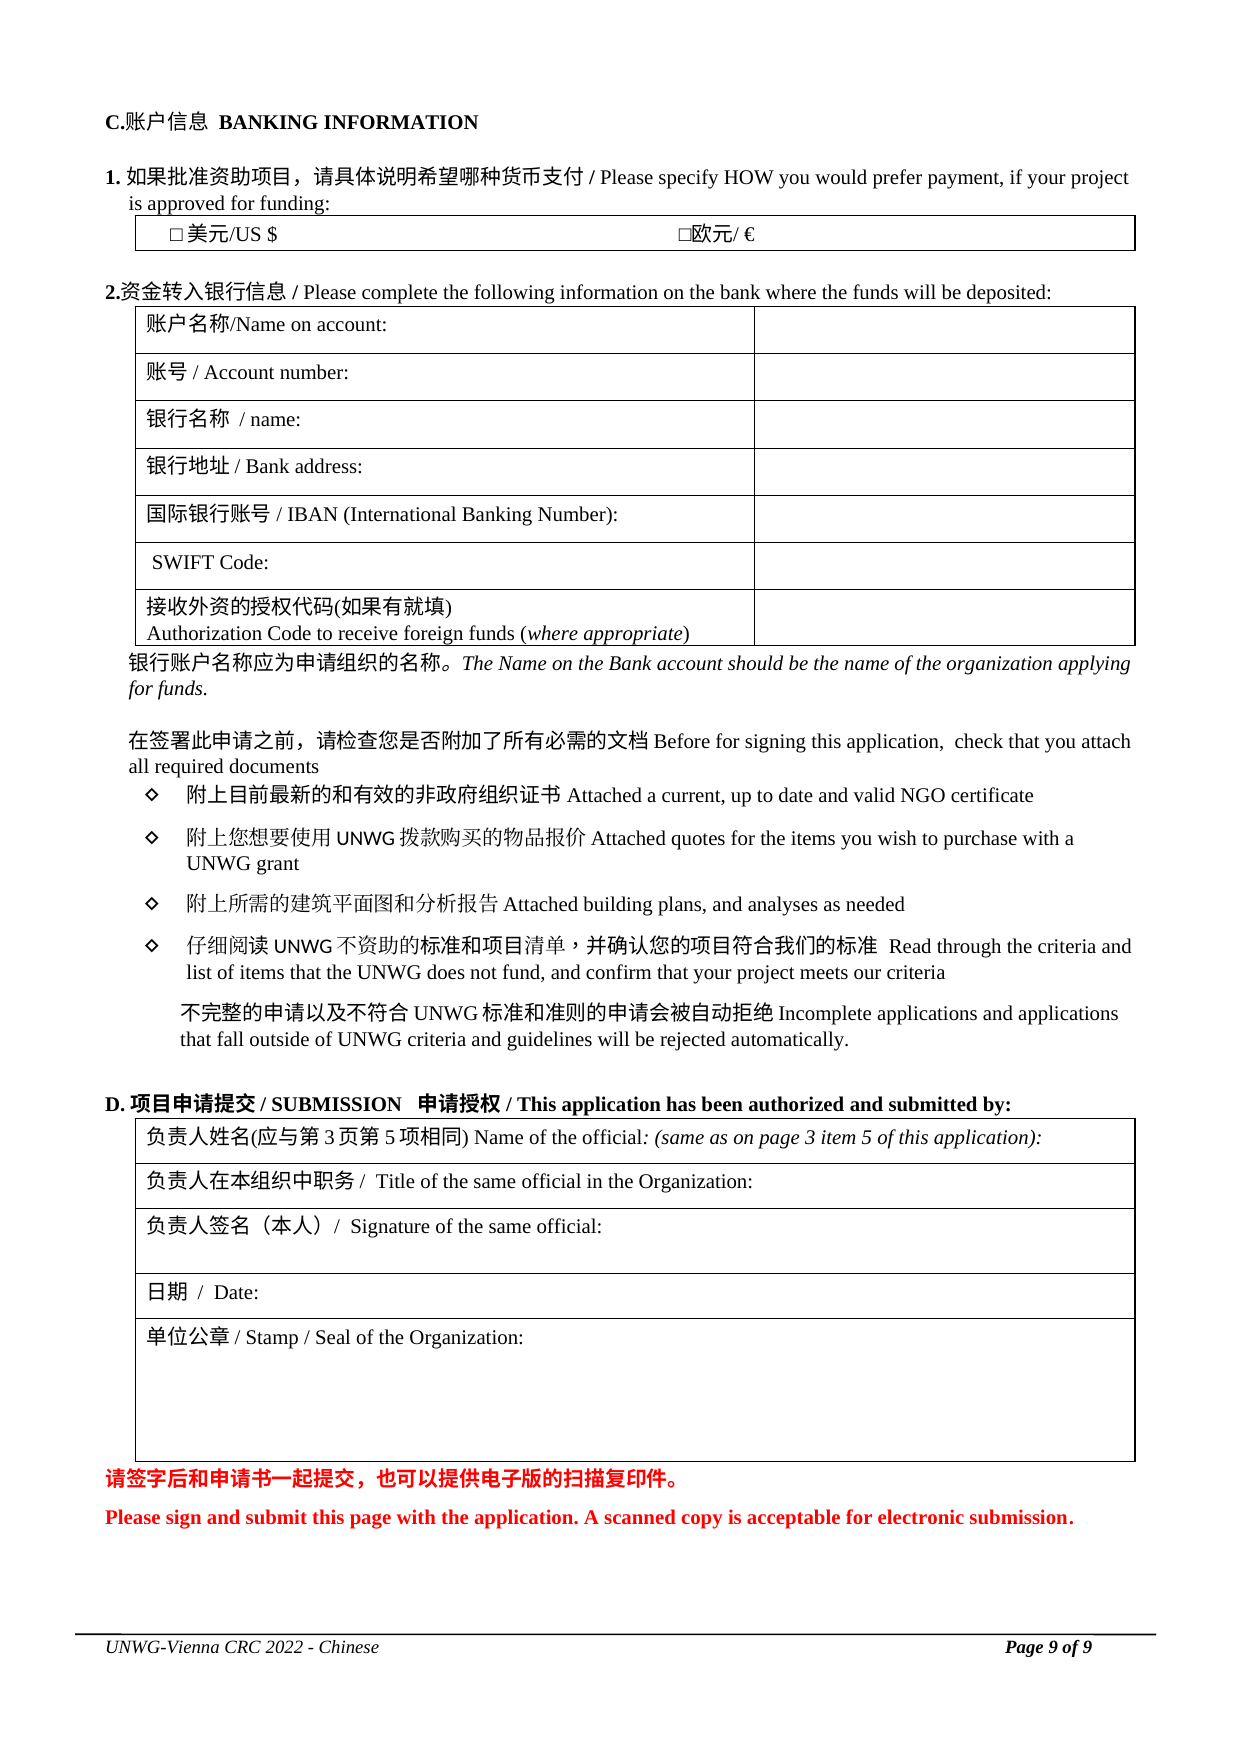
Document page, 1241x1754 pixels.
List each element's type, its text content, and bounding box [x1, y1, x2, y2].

table_cell 负责人签名（本人）/ Signature of the same official: [136, 1209, 1134, 1273]
table_cell [755, 496, 1134, 542]
list 附上目前最新的和有效的非政府组织证书 Attached a current, up to date and valid NGO certificate [142, 778, 1135, 809]
table_cell [755, 590, 1134, 645]
table_cell 国际银行账号 / IBAN (International Banking Number): [136, 496, 754, 542]
table_cell 接收外资的授权代码(如果有就填) Authorization Code to receive foreign funds (where appropriate) [136, 590, 754, 645]
table_cell [755, 401, 1134, 447]
table_cell [755, 354, 1134, 400]
list 附上所需的建筑平面图和分析报告Attached building plans, and analyses as needed [142, 888, 1135, 917]
text 在签署此申请之前，请检查您是否附加了所有必需的文档Before for signing this application, check that you attach all required documents [128, 724, 1135, 778]
table_header 负责人姓名(应与第3页第5项相同) Name of the official: (same as on page 3 item 5 of this application): [136, 1119, 1134, 1163]
table_cell 银行地址 / Bank address: [136, 449, 754, 495]
text C.账户信息 BANKING INFORMATION [105, 105, 1135, 135]
table_cell 单位公章 / Stamp / Seal of the Organization: [136, 1319, 1134, 1461]
table_cell 银行名称 / name: [136, 401, 754, 447]
text 请签字后和申请书一起提交，也可以提供电子版的扫描复印件。 [105, 1462, 1135, 1492]
text 1. 如果批准资助项目，请具体说明希望哪种货币支付 / Please specify HOW you would prefer payment, if your project is approved for funding: [105, 161, 1135, 215]
text 2.资金转入银行信息 / Please complete the following information on the bank where the funds will be deposited: [105, 275, 1135, 306]
table_header □ 美元/US $ □欧元/ € [136, 216, 1134, 250]
text 银行账户名称应为申请组织的名称。The Name on the Bank account should be the name of the organization applying for funds. [128, 646, 1135, 700]
table_header 账户名称/Name on account: [136, 307, 754, 353]
text Please sign and submit this page with the application. A scanned copy is acceptable for electronic submission. [105, 1505, 1135, 1529]
table_cell [755, 543, 1134, 589]
table_cell 日期 / Date: [136, 1274, 1134, 1318]
table_cell [755, 449, 1134, 495]
table_cell 负责人在本组织中职务 / Title of the same official in the Organization: [136, 1164, 1134, 1207]
list 仔细阅读UNWG不资助的标准和项目清单，并确认您的项目符合我们的标准 Read through the criteria and list of items that the UNWG does not fund, and confirm that your project meets our criteria [142, 930, 1135, 984]
text 不完整的申请以及不符合UNWG标准和准则的申请会被自动拒绝Incomplete applications and applications that fall outside of UNWG criteria and guidelines will be rejected automatically. [180, 997, 1135, 1051]
text D. 项目申请提交 / SUBMISSION 申请授权 / This application has been authorized and submitted by: [105, 1087, 1135, 1118]
table_header [755, 307, 1134, 353]
table_cell 账号 / Account number: [136, 354, 754, 400]
list 附上您想要使用UNWG拨款购买的物品报价Attached quotes for the items you wish to purchase with a UNWG grant [142, 821, 1135, 875]
table_cell SWIFT Code: [136, 543, 754, 589]
